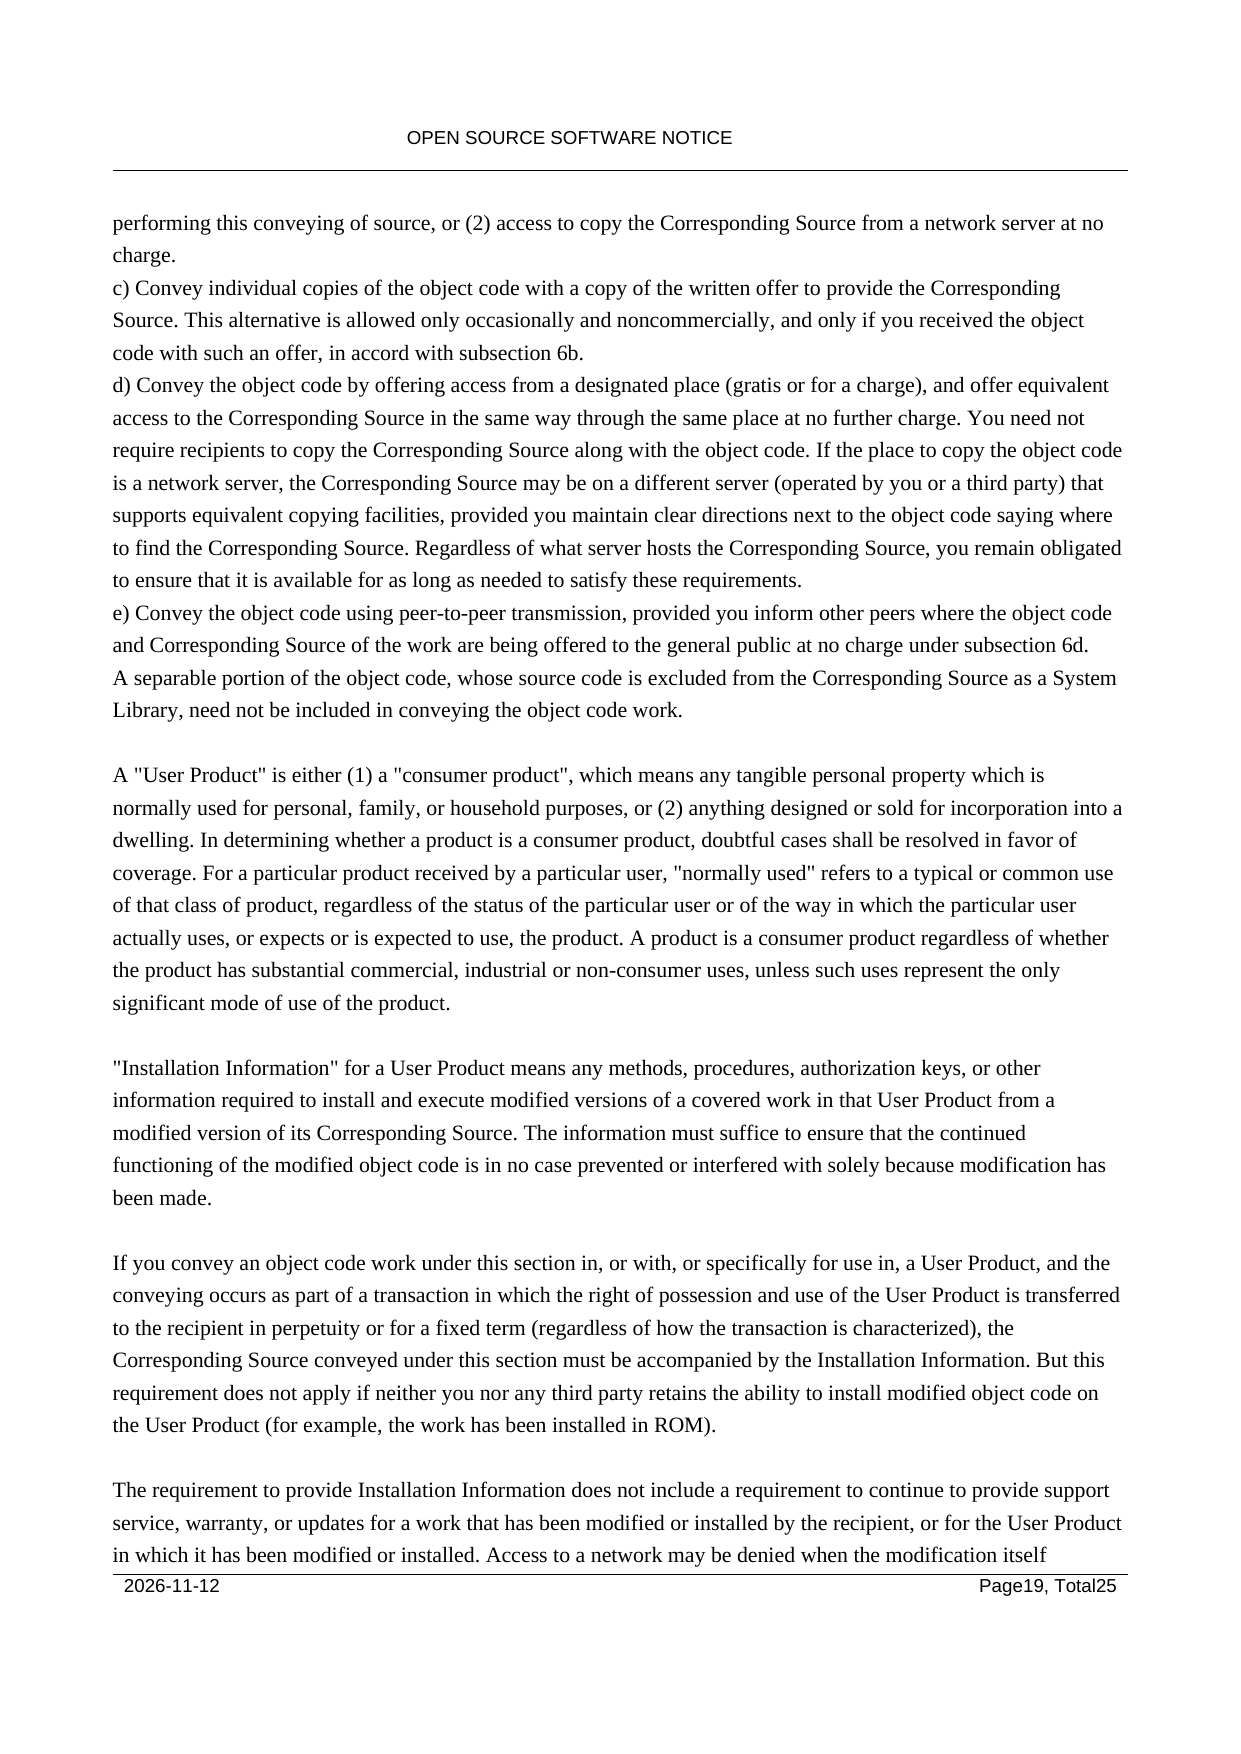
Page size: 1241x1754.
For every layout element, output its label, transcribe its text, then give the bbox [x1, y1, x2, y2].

text c) Convey individual copies of the object code with a copy of the written offer to provide the Corresponding Source. This alternative is allowed only occasionally and noncommercially, and only if you received the object code with such an offer, in accord with subsection 6b. [112, 271, 1128, 369]
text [112, 1474, 1128, 1571]
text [112, 206, 1128, 271]
text e) Convey the object code using peer-to-peer transmission, provided you inform other peers where the object code and Corresponding Source of the work are being offered to the general public at no charge under subsection 6d. [112, 596, 1128, 661]
text A separable portion of the object code, whose source code is excluded from the Corresponding Source as a System Library, need not be included in conveying the object code work. [112, 661, 1128, 726]
text If you convey an object code work under this section in, or with, or specifically for use in, a User Product, and the conveying occurs as part of a transaction in which the right of possession and use of the User Product is transferred to the recipient in perpetuity or for a fixed term (regardless of how the transaction is characterized), the Corresponding Source conveyed under this section must be accompanied by the Installation Information. But this requirement does not apply if neither you nor any third party retains the ability to install modified object code on the User Product (for example, the work has been installed in ROM). [112, 1246, 1128, 1441]
text d) Convey the object code by offering access from a designated place (gratis or for a charge), and offer equivalent access to the Corresponding Source in the same way through the same place at no further charge. You need not require recipients to copy the Corresponding Source along with the object code. If the place to copy the object code is a network server, the Corresponding Source may be on a different server (operated by you or a third party) that supports equivalent copying facilities, provided you maintain clear directions next to the object code saying where to find the Corresponding Source. Regardless of what server hosts the Corresponding Source, you remain obligated to ensure that it is available for as long as needed to satisfy these requirements. [112, 369, 1128, 596]
text A "User Product" is either (1) a "consumer product", which means any tangible personal property which is normally used for personal, family, or household purposes, or (2) anything designed or sold for incorporation into a dwelling. In determining whether a product is a consumer product, doubtful cases shall be resolved in favor of coverage. For a particular product received by a particular user, "normally used" refers to a typical or common use of that class of product, regardless of the status of the particular user or of the way in which the particular user actually uses, or expects or is expected to use, the product. A product is a consumer product regardless of whether the product has substantial commercial, industrial or non-consumer uses, unless such uses represent the only significant mode of use of the product. [112, 759, 1128, 1019]
text "Installation Information" for a User Product means any methods, procedures, authorization keys, or other information required to install and execute modified versions of a covered work in that User Product from a modified version of its Corresponding Source. The information must suffice to ensure that the continued functioning of the modified object code is in no case prevented or interfered with solely because modification has been made. [112, 1051, 1128, 1214]
